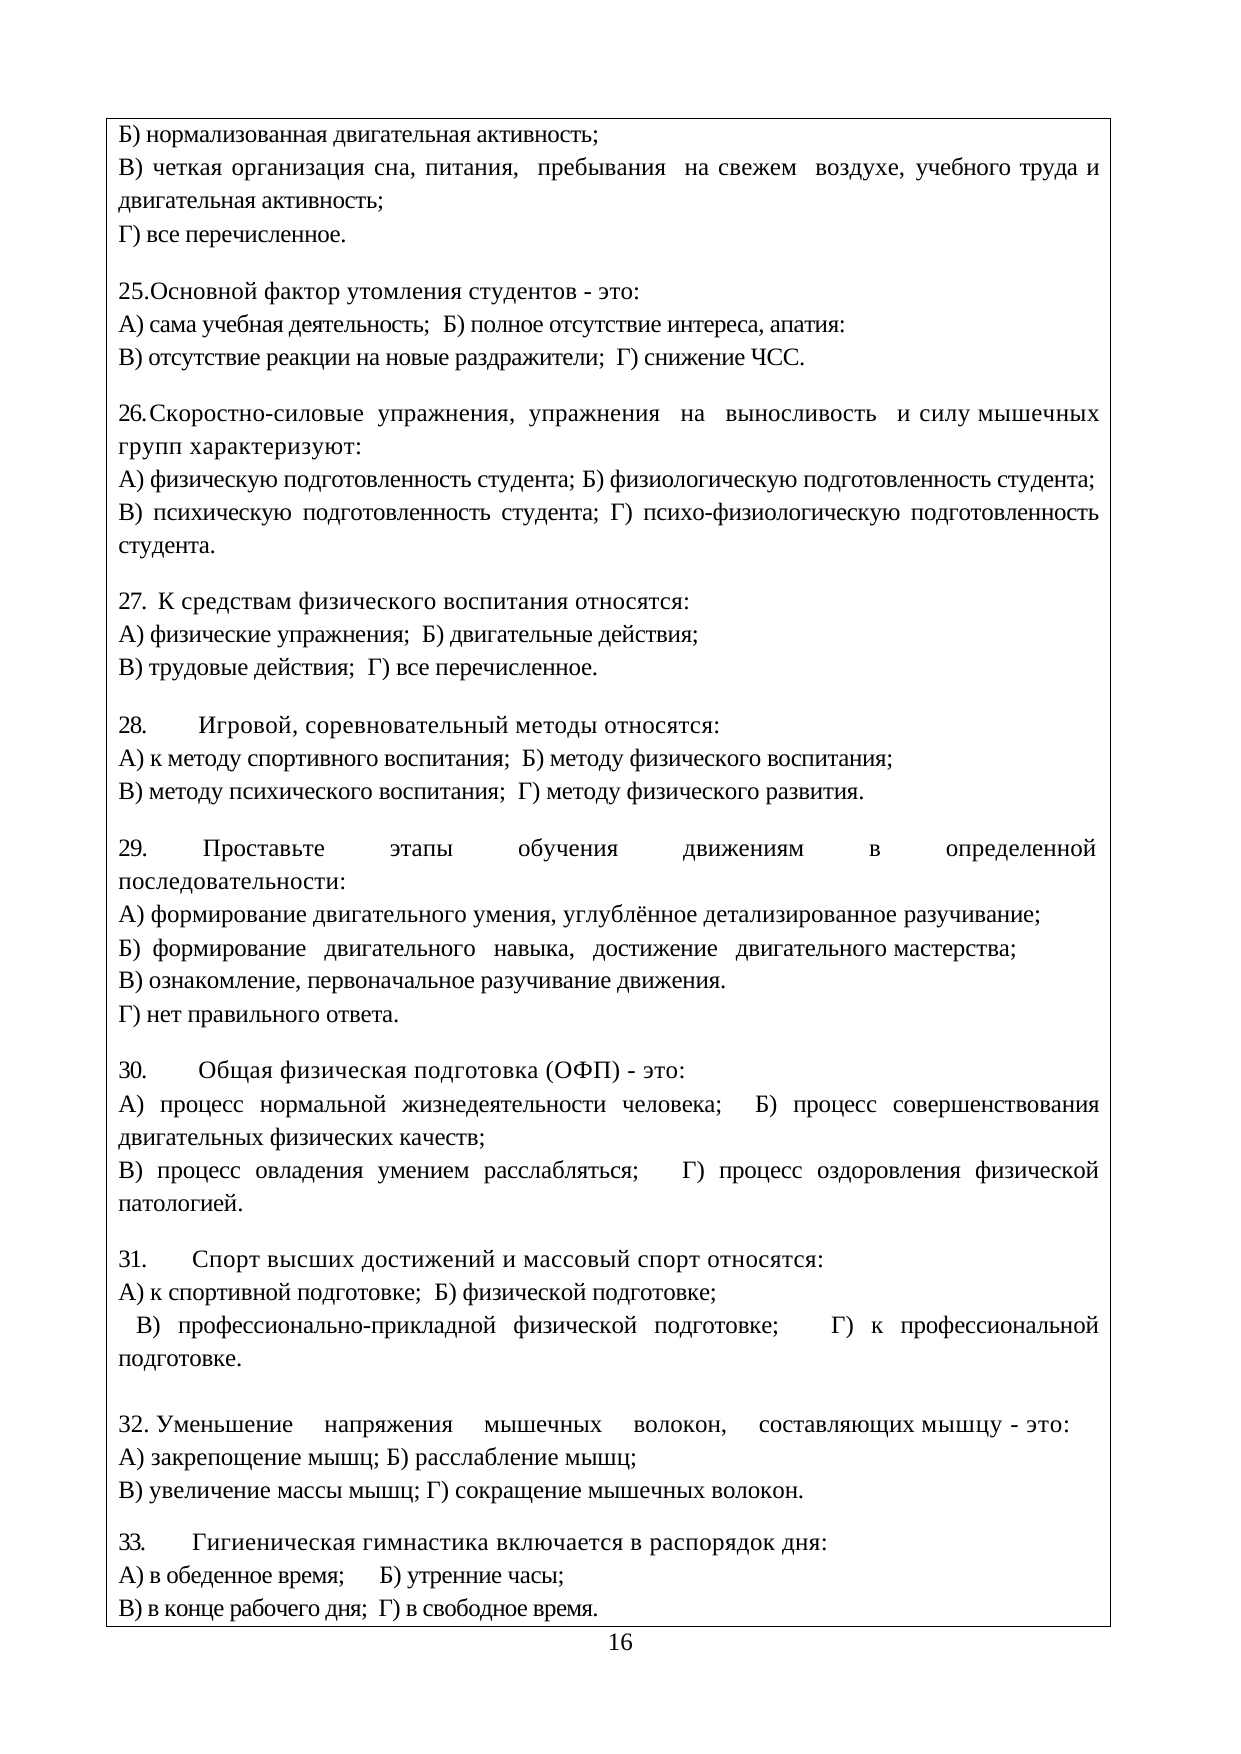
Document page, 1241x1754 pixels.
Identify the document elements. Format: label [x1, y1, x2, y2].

table_cell [107, 119, 1110, 1626]
